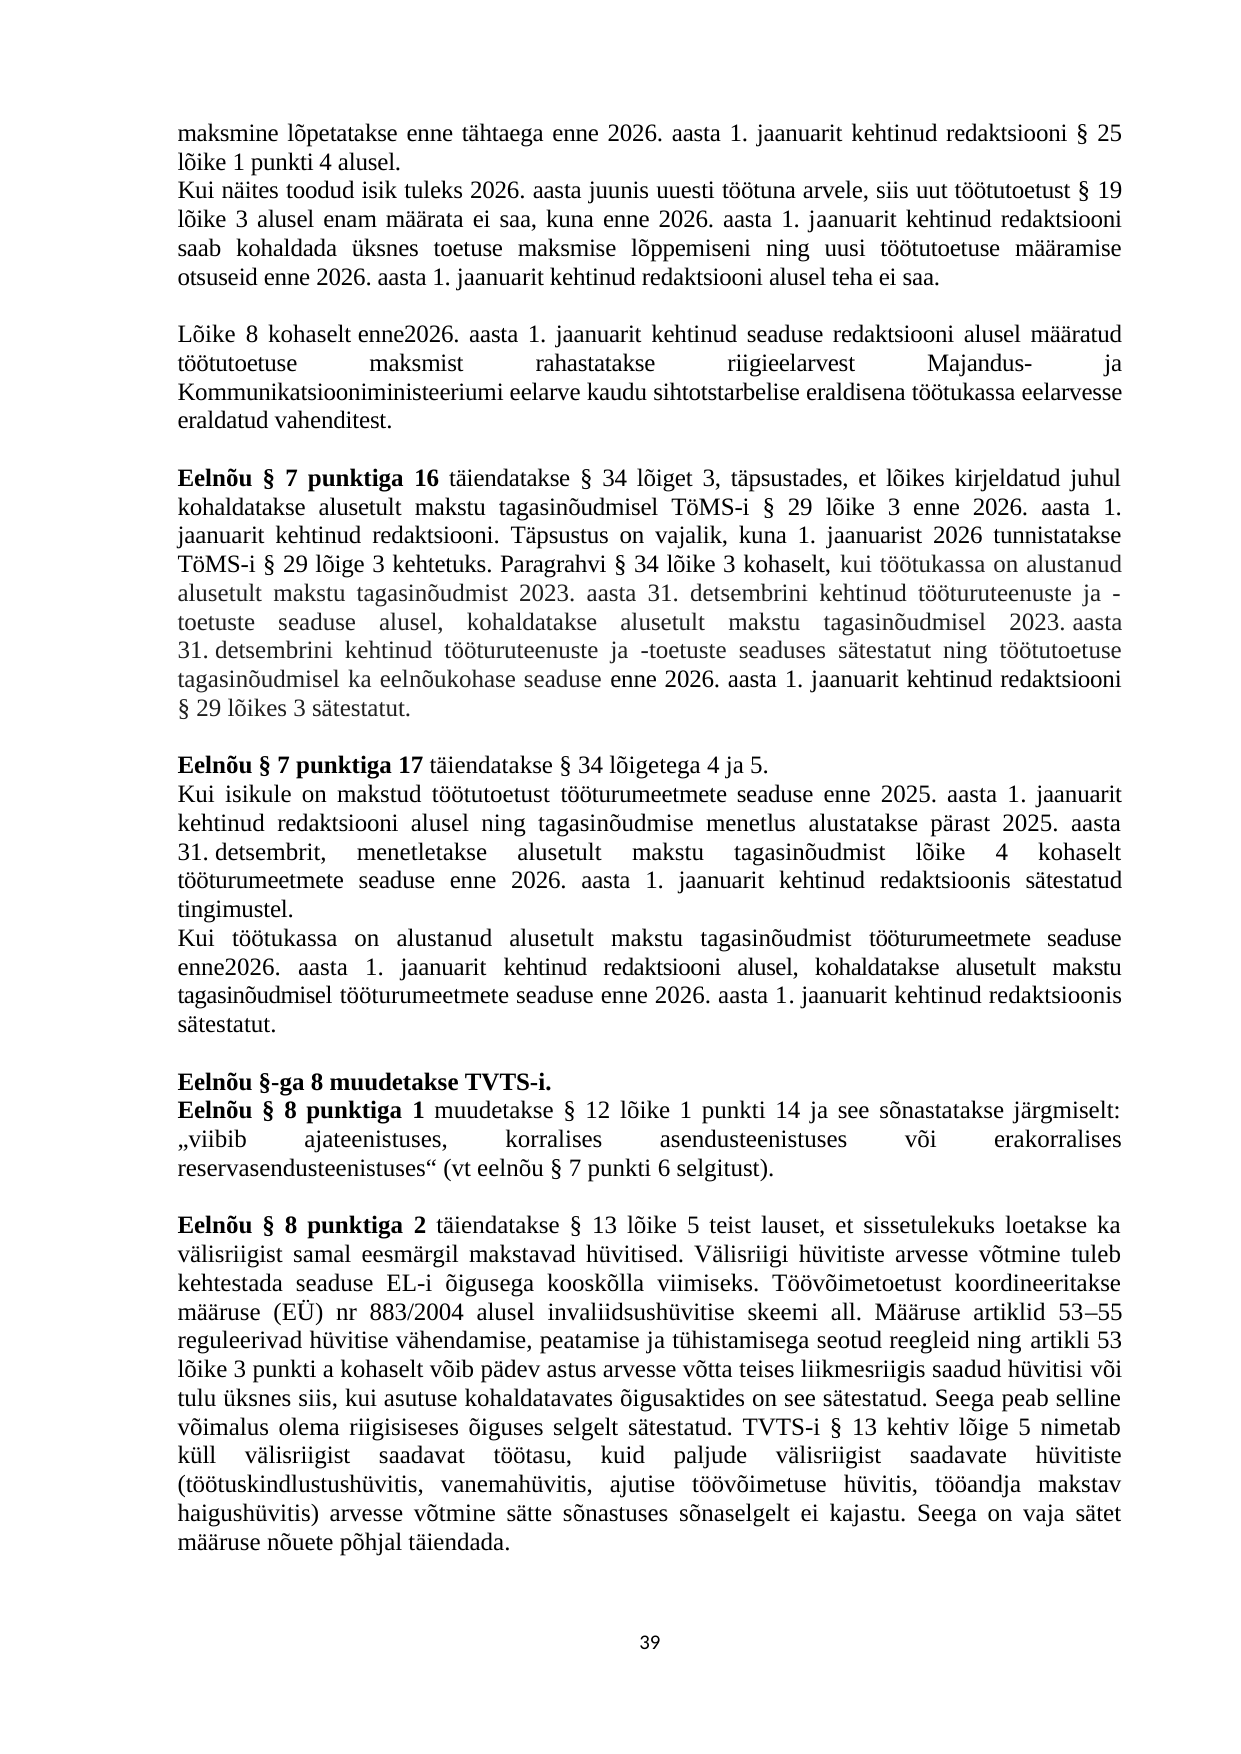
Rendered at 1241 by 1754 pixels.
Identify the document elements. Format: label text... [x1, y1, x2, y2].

text Eelnõu § 7 punktiga 16 täiendatakse § 34 lõiget 3, täpsustades, et lõikes kirjeldatud juhul kohaldatakse alusetult makstu tagasinõudmisel TöMS-i § 29 lõike 3 enne 2026. aasta 1. jaanuarit kehtinud redaktsiooni. Täpsustus on vajalik, kuna 1. jaanuarist 2026 tunnistatakse TöMS-i § 29 lõige 3 kehtetuks. Paragrahvi § 34 lõike 3 kohaselt, kui töötukassa on alustanud alusetult makstu tagasinõudmist 2023. aasta 31. detsembrini kehtinud tööturuteenuste ja -toetuste seaduse alusel, kohaldatakse alusetult makstu tagasinõudmisel 2023. aasta 31. detsembrini kehtinud tööturuteenuste ja -toetuste seaduses sätestatut ning töötutoetuse tagasinõudmisel ka eelnõukohase seaduse enne 2026. aasta 1. jaanuarit kehtinud redaktsiooni § 29 lõikes 3 sätestatut. [177, 463, 1122, 578]
text Eelnõu § 7 punktiga 17 täiendatakse § 34 lõigetega 4 ja 5. [177, 751, 1122, 779]
text Lõike 8 kohaselt enne2026. aasta 1. jaanuarit kehtinud seaduse redaktsiooni alusel määratud töötutoetuse maksmist rahastatakse riigieelarvest Majandus- ja Kommunikatsiooniministeeriumi eelarve kaudu sihtotstarbelise eraldisena töötukassa eelarvesse eraldatud vahenditest. [177, 319, 1122, 434]
text Eelnõu § 8 punktiga 2 täiendatakse § 13 lõike 5 teist lauset, et sissetulekuks loetakse ka välisriigist samal eesmärgil makstavad hüvitised. Välisriigi hüvitiste arvesse võtmine tuleb kehtestada seaduse EL-i õigusega kooskõlla viimiseks. Töövõimetoetust koordineeritakse määruse (EÜ) nr 883/2004 alusel invaliidsushüvitise skeemi all. Määruse artiklid 53–55 reguleerivad hüvitise vähendamise, peatamise ja tühistamisega seotud reegleid ning artikli 53 lõike 3 punkti a kohaselt võib pädev astus arvesse võtta teises liikmesriigis saadud hüvitisi või tulu üksnes siis, kui asutuse kohaldatavates õigusaktides on see sätestatud. Seega peab selline võimalus olema riigisiseses õiguses selgelt sätestatud. TVTS-i § 13 kehtiv lõige 5 nimetab küll välisriigist saadavat töötasu, kuid paljude välisriigist saadavate hüvitiste (töötuskindlustushüvitis, vanemahüvitis, ajutise töövõimetuse hüvitis, tööandja makstav haigushüvitis) arvesse võtmine sätte sõnastuses sõnaselgelt ei kajastu. Seega on vaja sätet määruse nõuete põhjal täiendada. [177, 1211, 1122, 1556]
text Kui näites toodud isik tuleks 2026. aasta juunis uuesti töötuna arvele, siis uut töötutoetust § 19 lõike 3 alusel enam määrata ei saa, kuna enne 2026. aasta 1. jaanuarit kehtinud redaktsiooni saab kohaldada üksnes toetuse maksmise lõppemiseni ning uusi töötutoetuse määramise otsuseid enne 2026. aasta 1. jaanuarit kehtinud redaktsiooni alusel teha ei saa. [177, 176, 1122, 291]
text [177, 118, 1122, 176]
text Eelnõu §-ga 8 muudetakse TVTS-i. [177, 1067, 1122, 1096]
text Kui töötukassa on alustanud alusetult makstu tagasinõudmist tööturumeetmete seaduse enne2026. aasta 1. jaanuarit kehtinud redaktsiooni alusel, kohaldatakse alusetult makstu tagasinõudmisel tööturumeetmete seaduse enne 2026. aasta 1. jaanuarit kehtinud redaktsioonis sätestatut. [177, 923, 1122, 1038]
text Eelnõu § 8 punktiga 1 muudetakse § 12 lõike 1 punkti 14 ja see sõnastatakse järgmiselt: „viibib ajateenistuses, korralises asendusteenistuses või erakorralises reservasendusteenistuses“ (vt eelnõu § 7 punkti 6 selgitust). [177, 1096, 1122, 1182]
text Kui isikule on makstud töötutoetust tööturumeetmete seaduse enne 2025. aasta 1. jaanuarit kehtinud redaktsiooni alusel ning tagasinõudmise menetlus alustatakse pärast 2025. aasta 31. detsembrit, menetletakse alusetult makstu tagasinõudmist lõike 4 kohaselt tööturumeetmete seaduse enne 2026. aasta 1. jaanuarit kehtinud redaktsioonis sätestatud tingimustel. [177, 779, 1122, 923]
